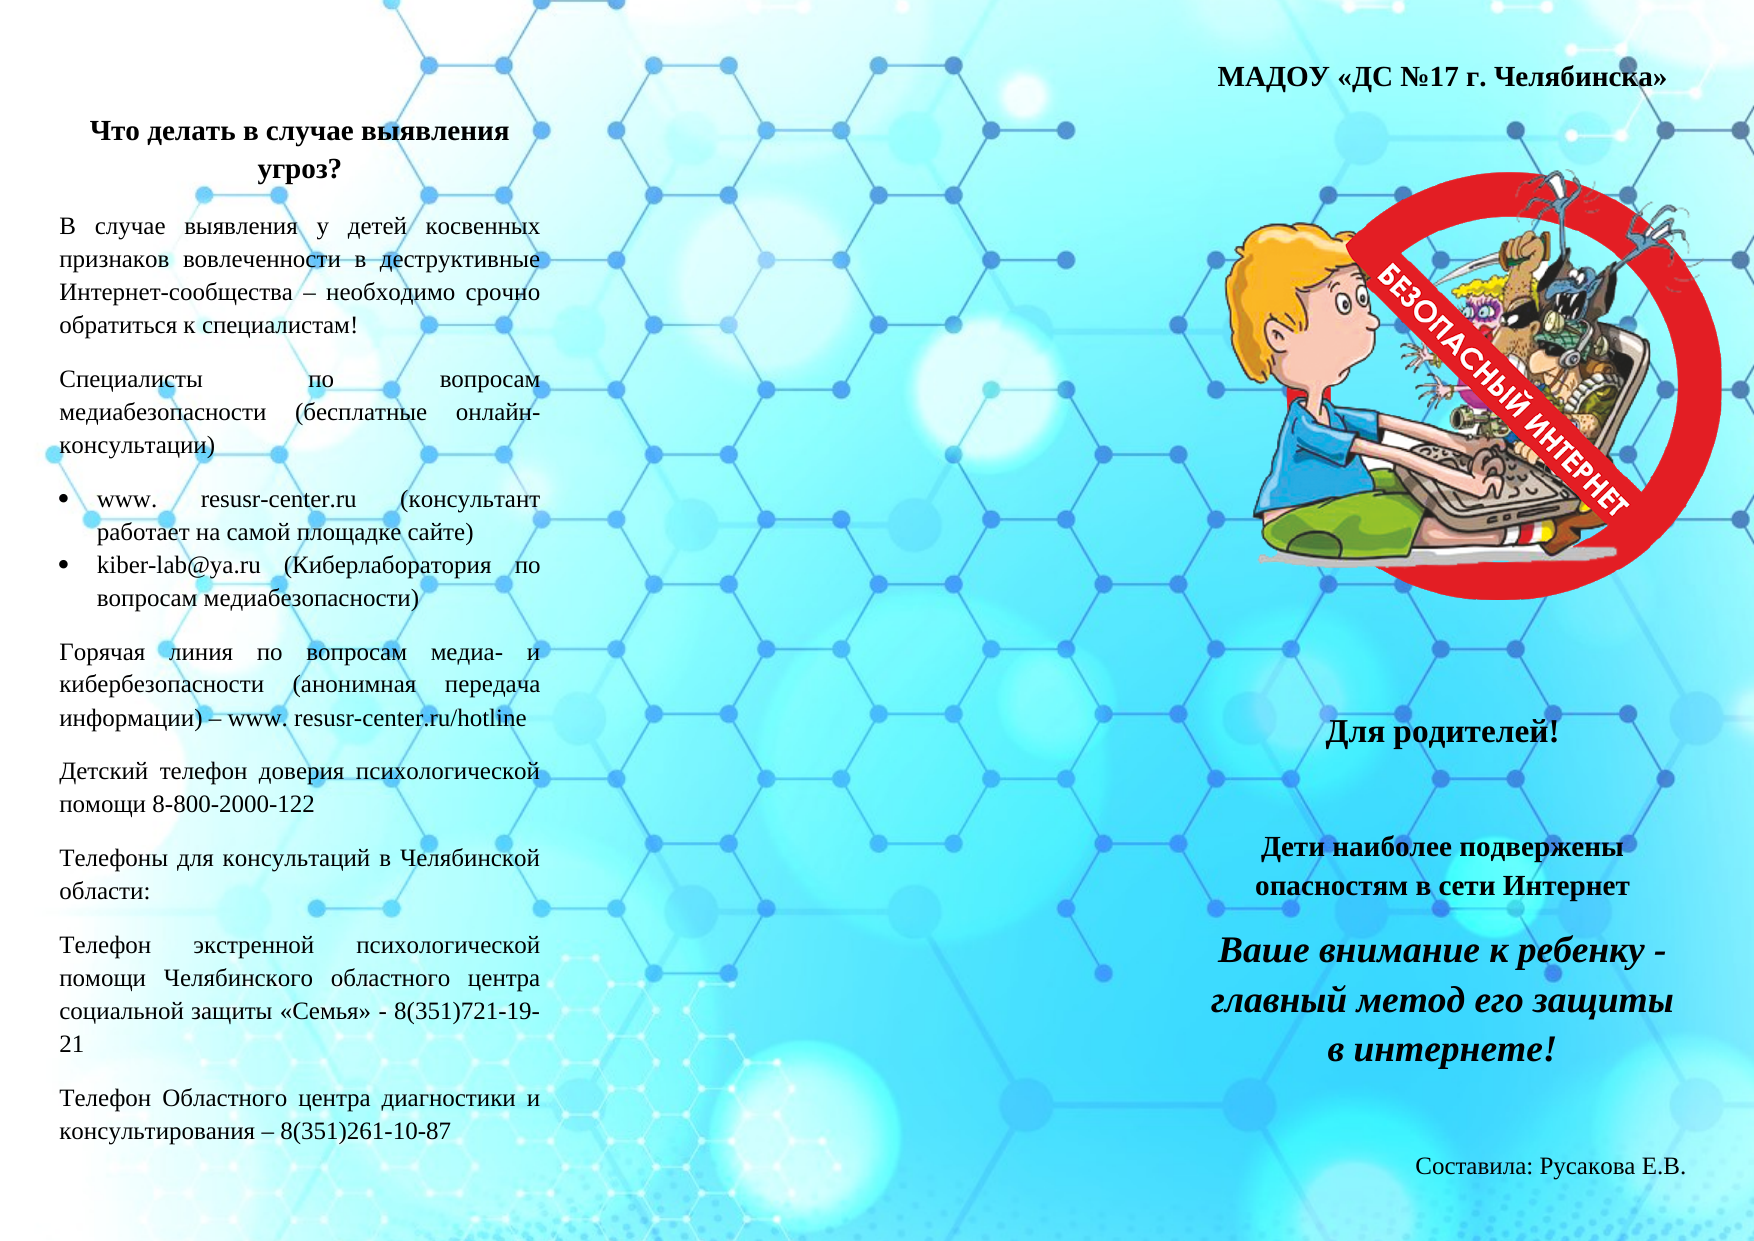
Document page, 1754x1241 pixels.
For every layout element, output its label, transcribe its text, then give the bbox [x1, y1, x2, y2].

text В случае выявления у детей косвенных признаков вовлеченности в деструктивные Интернет-сообщества – необходимо срочно обратиться к специалистам! [59, 211, 540, 339]
text Дети наиболее подвержены опасностям в сети Интернет [1199, 829, 1686, 902]
text Для родителей! [1199, 711, 1686, 749]
text Специалисты по вопросам медиабезопасности (бесплатные онлайн-консультации) [59, 364, 540, 458]
text Телефоны для консультаций в Челябинской области: [59, 843, 540, 905]
picture [0, 0, 1754, 1241]
text Детский телефон доверия психологической помощи 8-800-2000-122 [59, 756, 540, 818]
list kiber-lab@ya.ru (Киберлаборатория по вопросам медиабезопасности) [59, 550, 540, 611]
text МАДОУ «ДС №17 г. Челябинска» [1199, 59, 1686, 93]
text Ваше внимание к ребенку - главный метод его защиты в интернете! [1199, 927, 1686, 1070]
text Телефон Областного центра диагностики и консультирования – 8(351)261-10-87 [59, 1083, 540, 1145]
text Телефон экстренной психологической помощи Челябинского областного центра социальной защиты «Семья» - 8(351)721-19-21 [59, 930, 540, 1058]
list www. resusr-center.ru (консультант работает на самой площадке сайте) [59, 484, 540, 545]
text Горячая линия по вопросам медиа- и кибербезопасности (анонимная передача информации) – www. resusr-center.ru/hotline [59, 637, 540, 731]
text Что делать в случае выявления угроз? [59, 113, 540, 185]
text Составила: Русакова Е.В. [1199, 1151, 1686, 1180]
